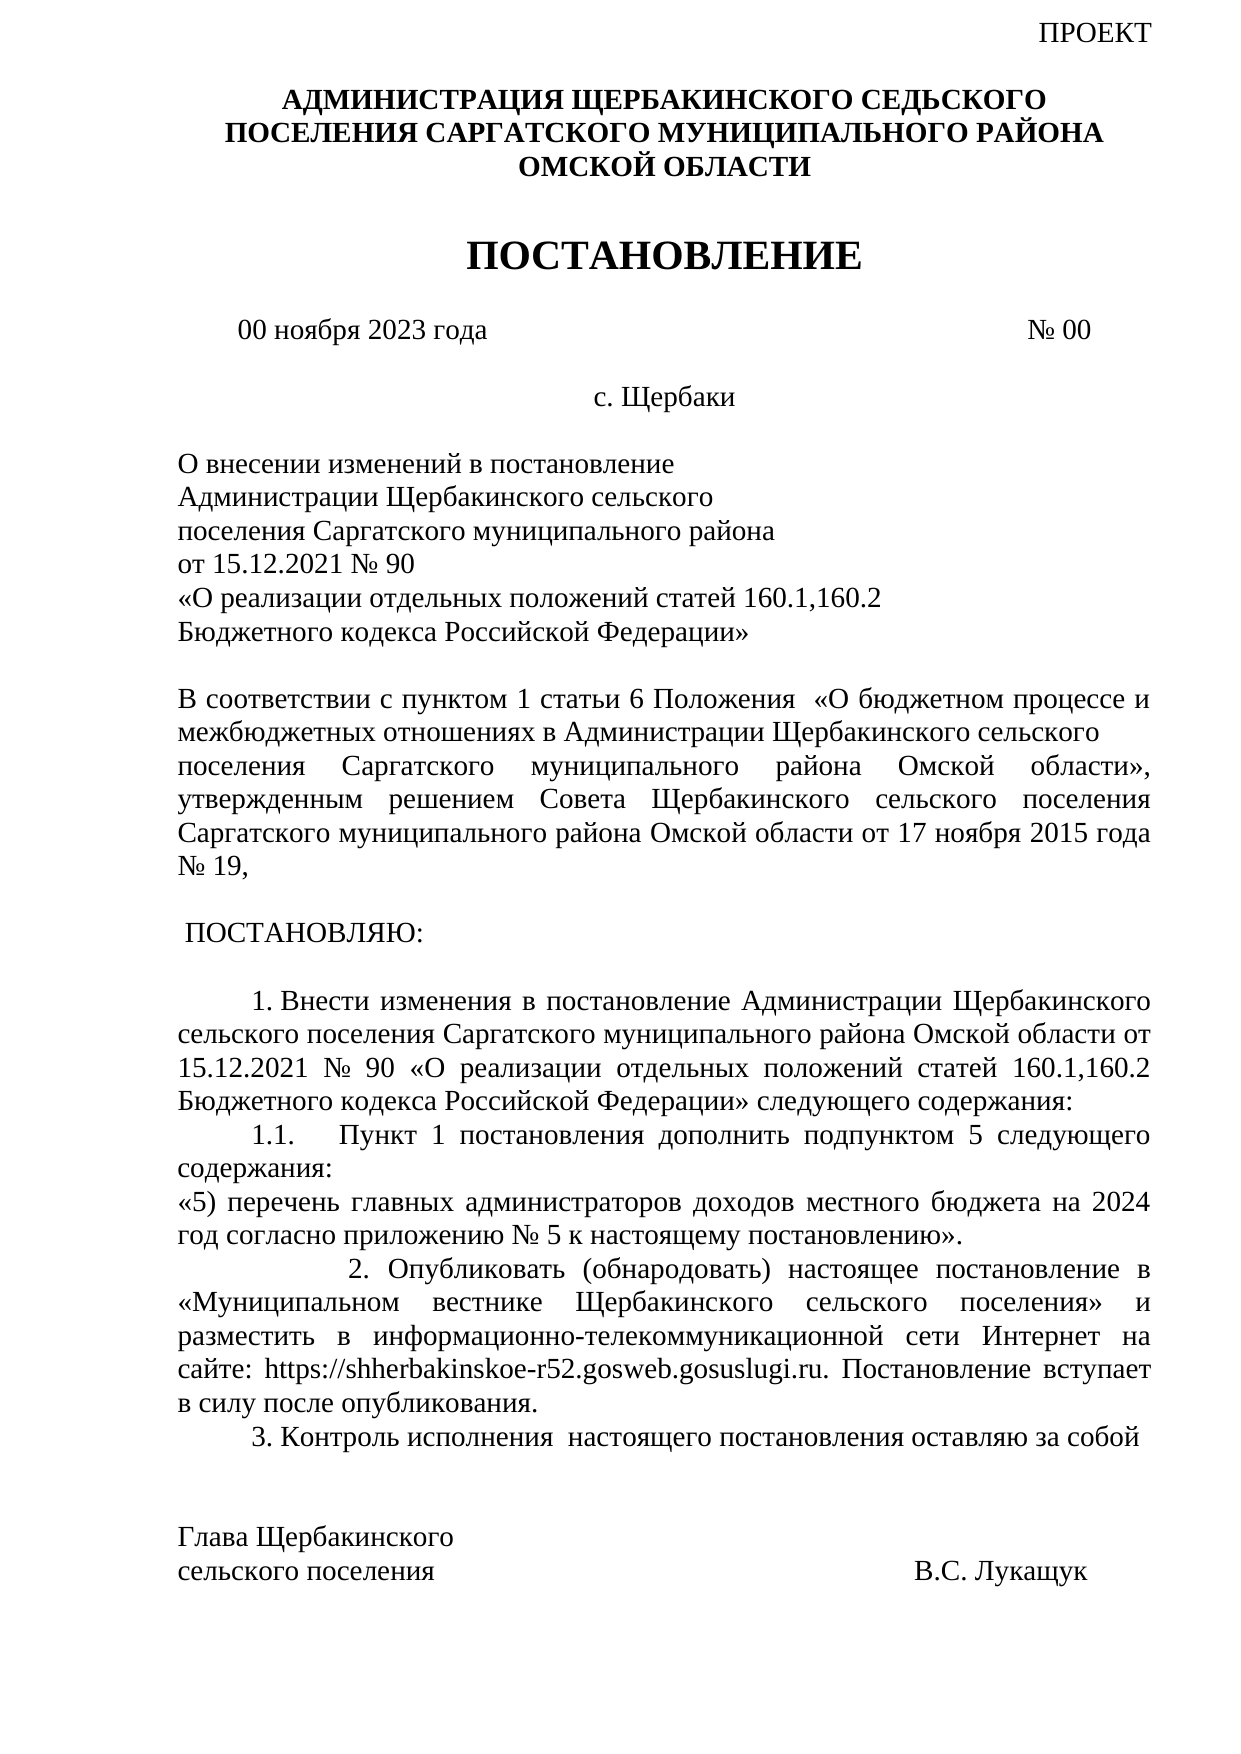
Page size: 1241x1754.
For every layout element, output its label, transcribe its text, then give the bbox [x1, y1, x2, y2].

list «5) перечень главных администраторов доходов местного бюджета на 2024 год согласно приложению № 5 к настоящему постановлению». [177, 1184, 1152, 1251]
text поселения Саргатского муниципального района [177, 513, 1152, 547]
list Пункт 1 постановления дополнить подпунктом 5 следующего содержания: [177, 1117, 1152, 1184]
text О внесении изменений в постановление [177, 446, 1152, 479]
list Внести изменения в постановление Администрации Щербакинского сельского поселения Саргатского муниципального района Омской области от 15.12.2021 № 90 «О реализации отдельных положений статей 160.1,160.2 Бюджетного кодекса Российской Федерации» следующего содержания: [177, 983, 1152, 1117]
text Бюджетного кодекса Российской Федерации» [177, 614, 1152, 647]
text 3. Контроль исполнения настоящего постановления оставляю за собой [177, 1419, 1152, 1452]
text «О реализации отдельных положений статей 160.1,160.2 [177, 580, 1152, 614]
text поселения Саргатского муниципального района Омской области», утвержденным решением Совета Щербакинского сельского поселения Саргатского муниципального района Омской области от 17 ноября 2015 года № 19, [177, 748, 1152, 882]
text Глава Щербакинского [177, 1519, 1152, 1553]
text сельского поселения В.С. Лукащук [177, 1553, 1152, 1586]
text АДМИНИСТРАЦИЯ ЩЕРБАКИНСКОГО СЕДЬСКОГО [177, 82, 1152, 115]
text ПОСТАНОВЛЕНИЕ [177, 230, 1152, 278]
text ПОСТАНОВЛЯЮ: [177, 916, 1152, 949]
text с. Щербаки [177, 379, 1152, 412]
text 00 ноября 2023 года № 00 [177, 312, 1152, 345]
text В соответствии с пунктом 1 статьи 6 Положения «О бюджетном процессе и межбюджетных отношениях в Администрации Щербакинского сельского [177, 681, 1152, 748]
text 2. Опубликовать (обнародовать) настоящее постановление в «Муниципальном вестнике Щербакинского сельского поселения» и разместить в информационно-телекоммуникационной сети Интернет на сайте: https://shherbakinskoe-r52.gosweb.gosuslugi.ru. Постановление вступает в силу после опубликования. [177, 1251, 1152, 1419]
text ПОСЕЛЕНИЯ САРГАТСКОГО МУНИЦИПАЛЬНОГО РАЙОНА [177, 115, 1152, 149]
text Администрации Щербакинского сельского [177, 479, 1152, 513]
text от 15.12.2021 № 90 [177, 547, 1152, 580]
text ОМСКОЙ ОБЛАСТИ [177, 149, 1152, 182]
text ПРОЕКТ [177, 15, 1152, 48]
